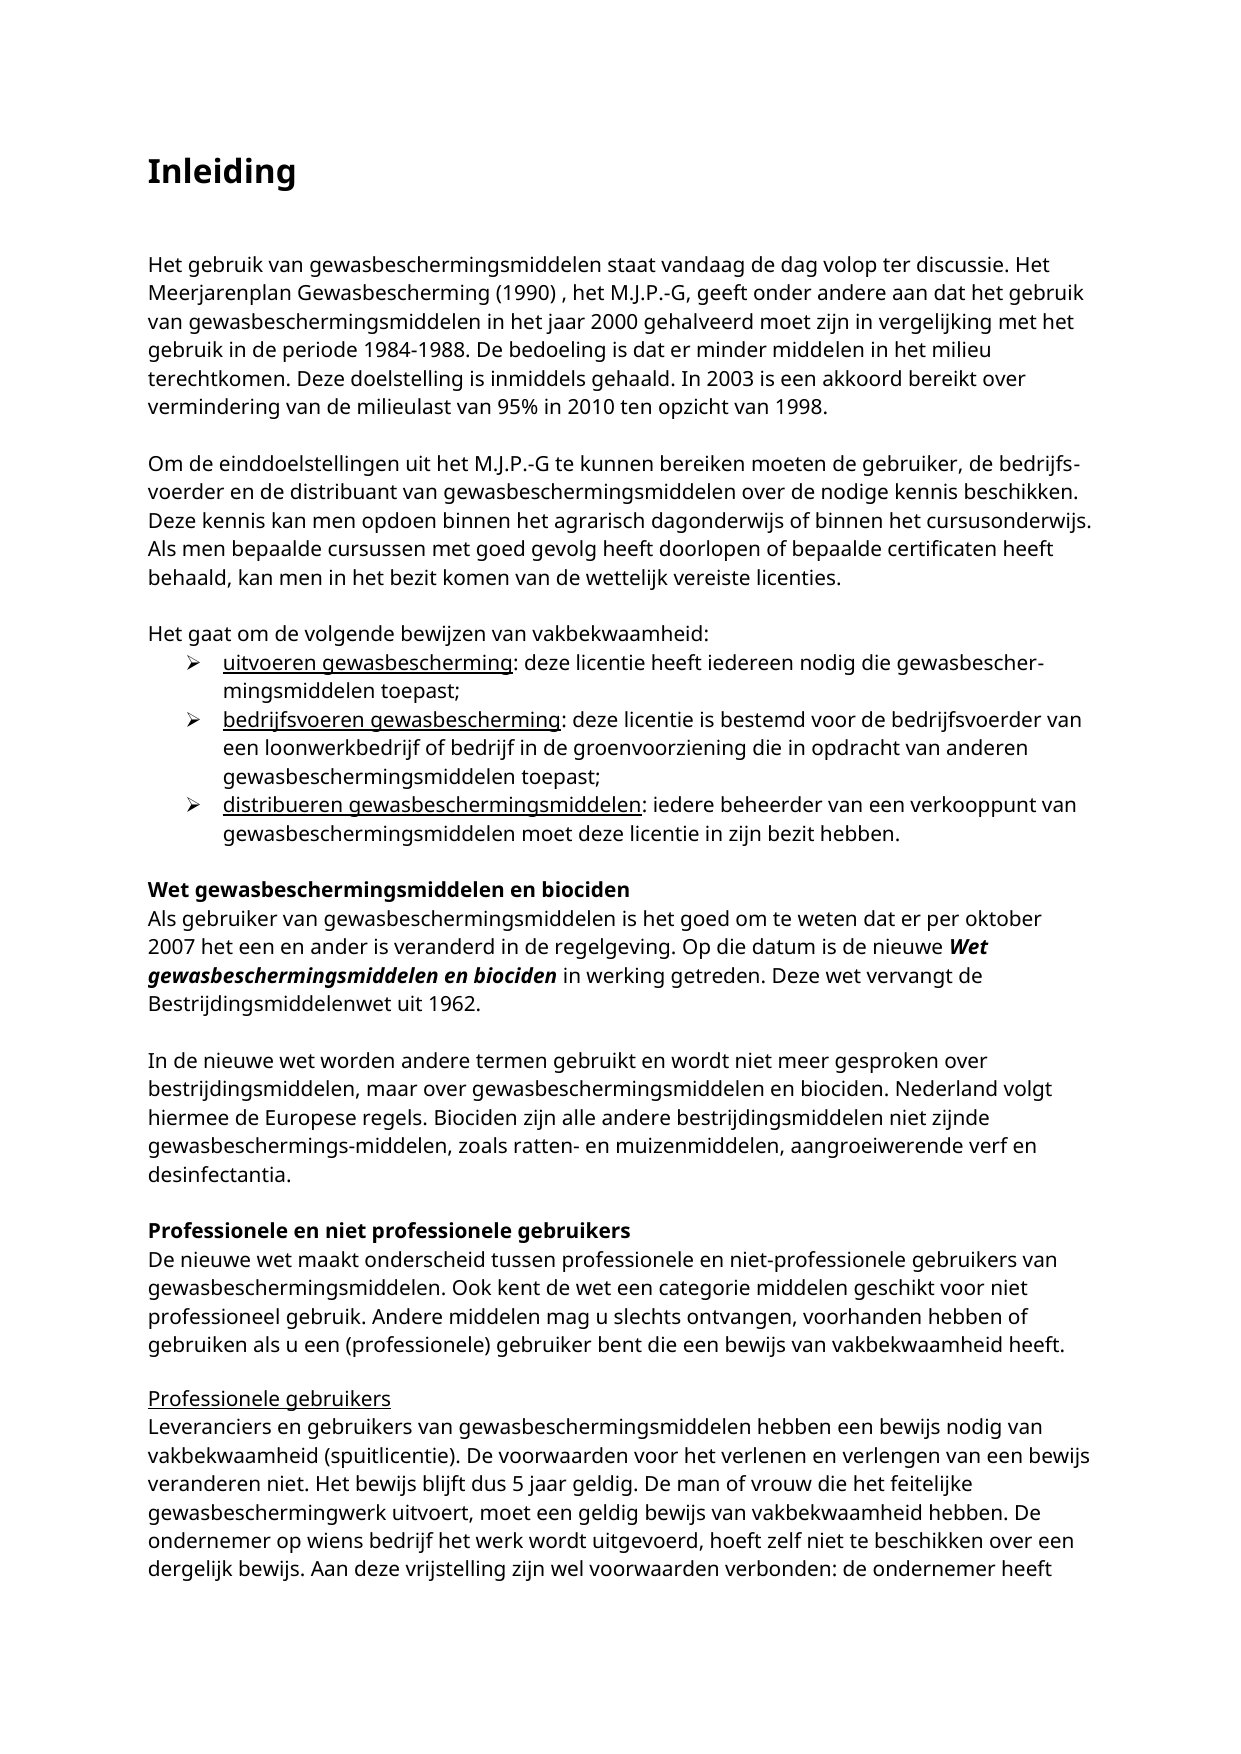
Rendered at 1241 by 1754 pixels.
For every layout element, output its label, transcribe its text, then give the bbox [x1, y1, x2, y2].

text Professionele en niet professionele gebruikers [148, 1217, 1093, 1245]
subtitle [148, 1384, 1093, 1583]
list uitvoeren gewasbescherming: deze licentie heeft iedereen nodig die gewasbeschermingsmiddelen toepast; [185, 648, 1093, 705]
text Om de einddoelstellingen uit het M.J.P.-G te kunnen bereiken moeten de gebruiker, de bedrijfsvoerder en de distribuant van gewasbeschermingsmiddelen over de nodige kennis beschikken. [148, 449, 1093, 506]
text Het gaat om de volgende bewijzen van vakbekwaamheid: [148, 619, 1093, 648]
subtitle Wet gewasbeschermingsmiddelen en biociden [148, 876, 1093, 904]
text In de nieuwe wet worden andere termen gebruikt en wordt niet meer gesproken over bestrijdingsmiddelen, maar over gewasbeschermingsmiddelen en biociden. Nederland volgt hiermee de Europese regels. Biociden zijn alle andere bestrijdingsmiddelen niet zijnde gewasbeschermings-middelen, zoals ratten- en muizenmiddelen, aangroeiwerende verf en desinfectantia. [148, 1046, 1093, 1188]
text De nieuwe wet maakt onderscheid tussen professionele en niet-professionele gebruikers van gewasbeschermingsmiddelen. Ook kent de wet een categorie middelen geschikt voor niet professioneel gebruik. Andere middelen mag u slechts ontvangen, voorhanden hebben of gebruiken als u een (professionele) gebruiker bent die een bewijs van vakbekwaamheid heeft. [148, 1245, 1093, 1359]
text Als gebruiker van gewasbeschermingsmiddelen is het goed om te weten dat er per oktober 2007 het een en ander is veranderd in de regelgeving. Op die datum is de nieuwe Wet gewasbeschermingsmiddelen en biociden in werking getreden. Deze wet vervangt de Bestrijdingsmiddelenwet uit 1962. [148, 904, 1093, 1018]
list bedrijfsvoeren gewasbescherming: deze licentie is bestemd voor de bedrijfsvoerder van een loonwerkbedrijf of bedrijf in de groenvoorziening die in opdracht van anderen gewasbeschermingsmiddelen toepast; [185, 705, 1093, 790]
text Het gebruik van gewasbeschermingsmiddelen staat vandaag de dag volop ter discussie. Het Meerjarenplan Gewasbescherming (1990) , het M.J.P.-G, geeft onder andere aan dat het gebruik van gewasbeschermingsmiddelen in het jaar 2000 gehalveerd moet zijn in vergelijking met het gebruik in de periode 1984-1988. De bedoeling is dat er minder middelen in het milieu terechtkomen. Deze doelstelling is inmiddels gehaald. In 2003 is een akkoord bereikt over vermindering van de milieulast van 95% in 2010 ten opzicht van 1998. [148, 250, 1093, 421]
list distribueren gewasbeschermingsmiddelen: iedere beheerder van een verkooppunt van gewasbeschermingsmiddelen moet deze licentie in zijn bezit hebben. [185, 790, 1093, 847]
text Inleiding [148, 148, 1093, 193]
text Deze kennis kan men opdoen binnen het agrarisch dagonderwijs of binnen het cursusonderwijs. Als men bepaalde cursussen met goed gevolg heeft doorlopen of bepaalde certificaten heeft behaald, kan men in het bezit komen van de wettelijk vereiste licenties. [148, 506, 1093, 591]
